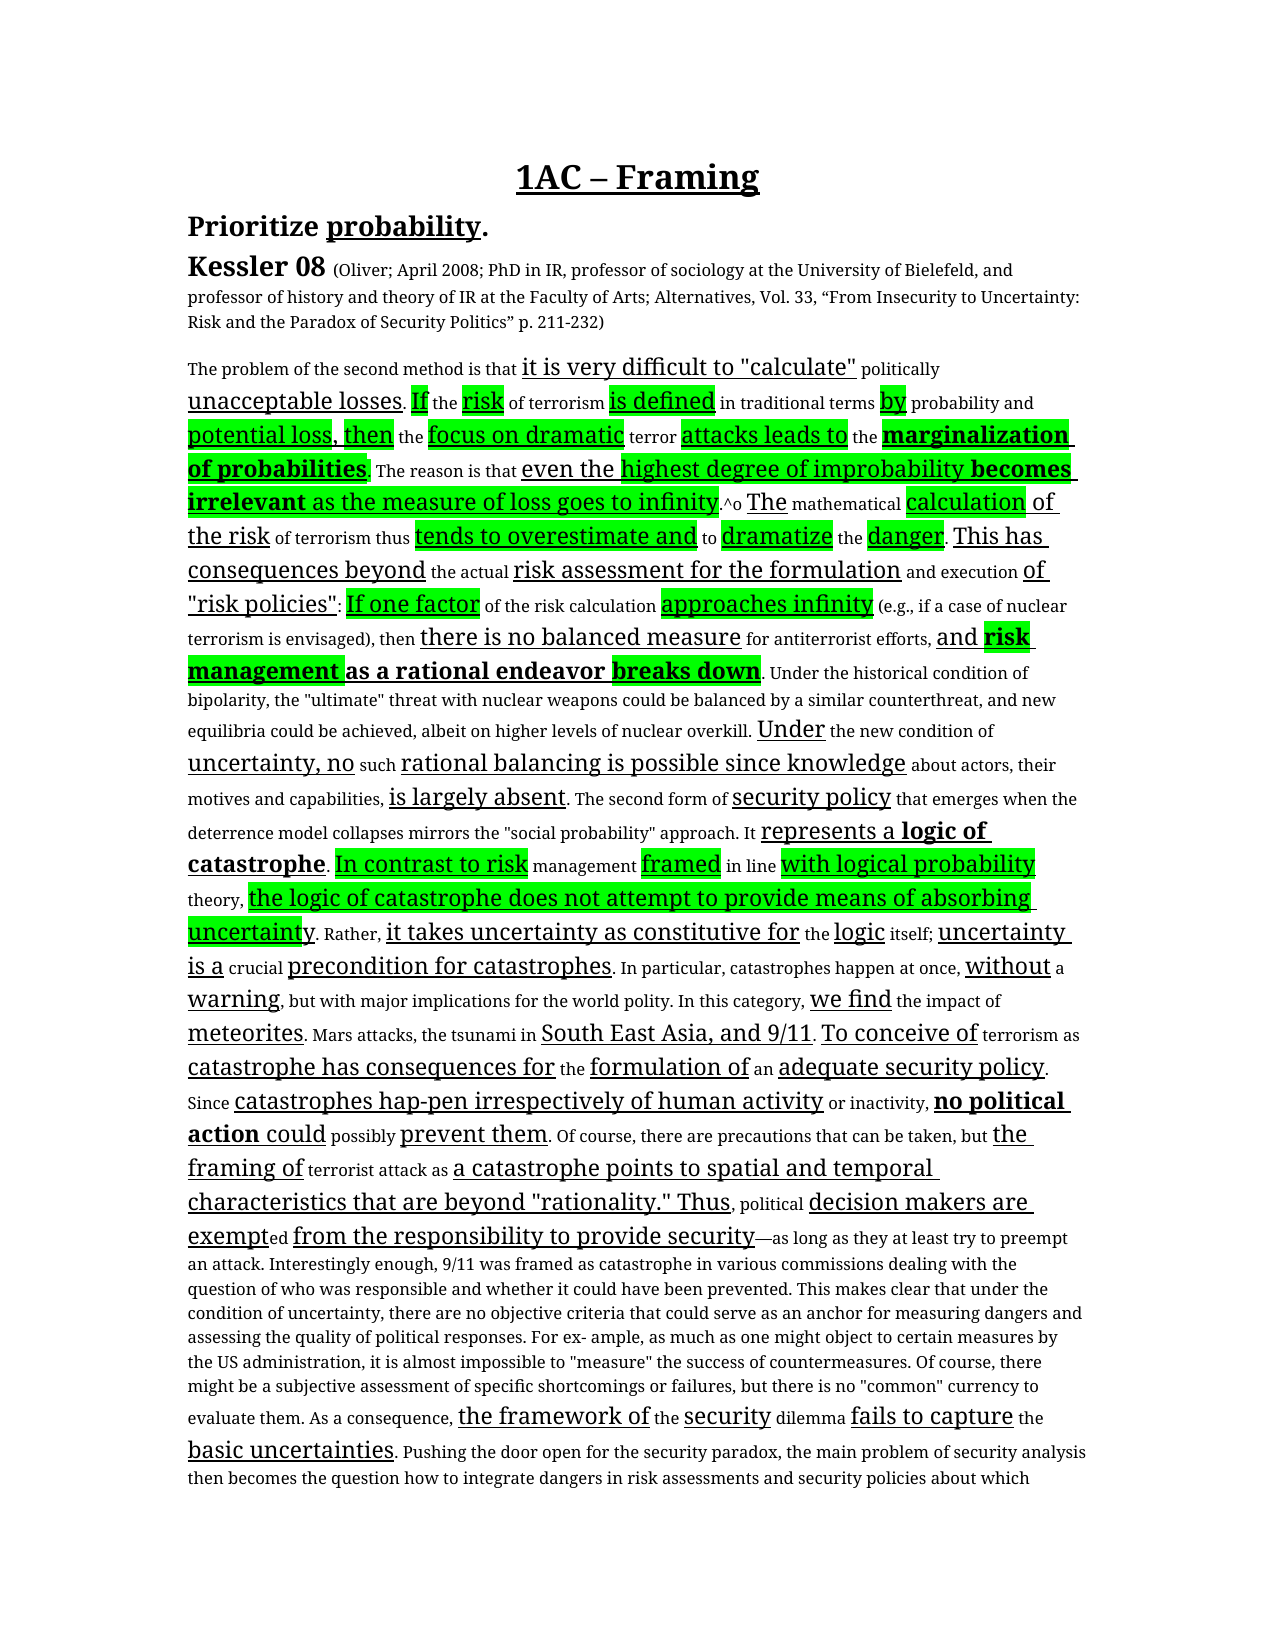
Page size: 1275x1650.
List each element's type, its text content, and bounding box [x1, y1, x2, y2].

subtitle 1AC – Framing [187, 154, 1087, 199]
subtitle Prioritize probability. [187, 207, 1087, 244]
text Kessler 08 (Oliver; April 2008; PhD in IR, professor of sociology at the University of Bielefeld, and professor of history and theory of IR at the Faculty of Arts; Alternatives, Vol. 33, “From Insecurity to Uncertainty: Risk and the Paradox of Security Politics” p. 211-232) [187, 247, 1087, 333]
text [187, 351, 1087, 1490]
